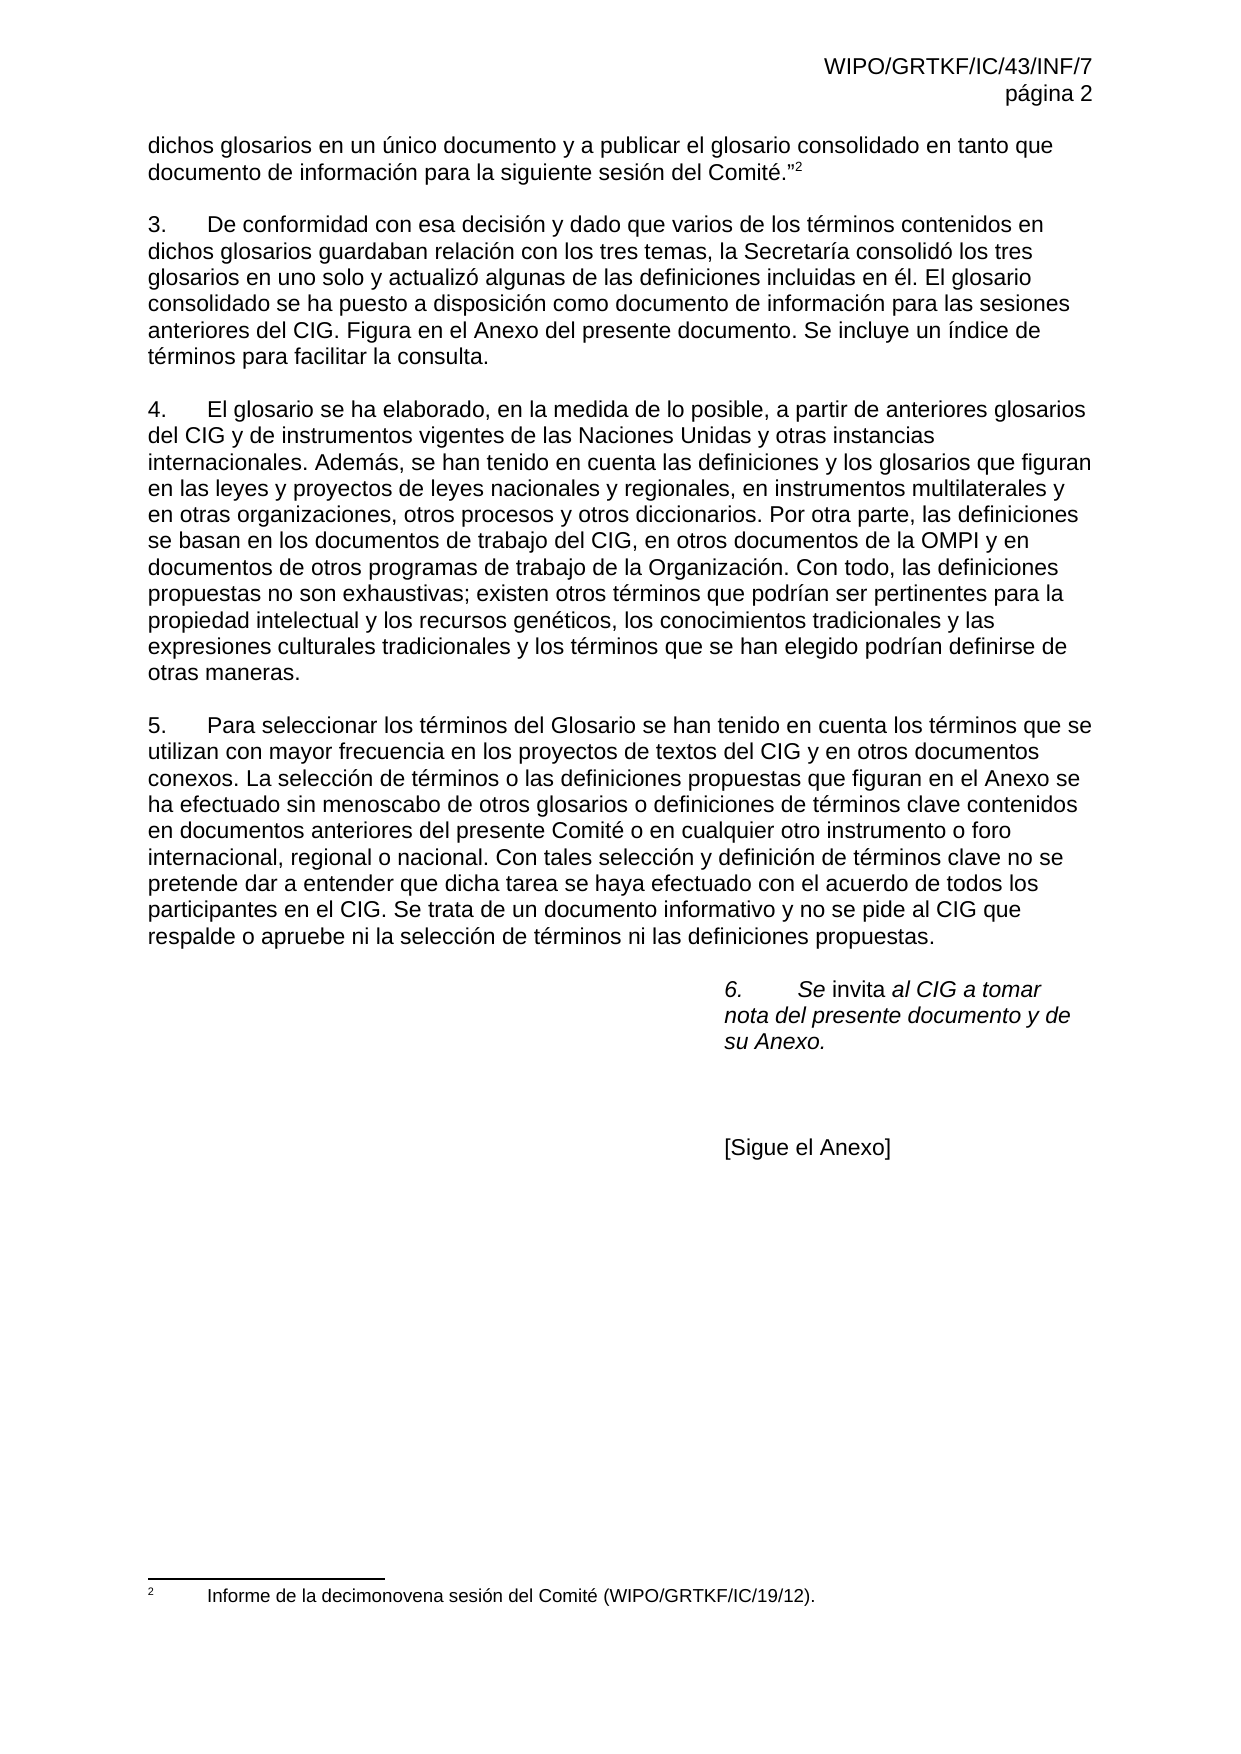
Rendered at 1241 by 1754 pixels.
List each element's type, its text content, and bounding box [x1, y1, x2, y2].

list El glosario se ha elaborado, en la medida de lo posible, a partir de anteriores glosarios del CIG y de instrumentos vigentes de las Naciones Unidas y otras instancias internacionales. Además, se han tenido en cuenta las definiciones y los glosarios que figuran en las leyes y proyectos de leyes nacionales y regionales, en instrumentos multilaterales y en otras organizaciones, otros procesos y otros diccionarios. Por otra parte, las definiciones se basan en los documentos de trabajo del CIG, en otros documentos de la OMPI y en documentos de otros programas de trabajo de la Organización. Con todo, las definiciones propuestas no son exhaustivas; existen otros términos que podrían ser pertinentes para la propiedad intelectual y los recursos genéticos, los conocimientos tradicionales y las expresiones culturales tradicionales y los términos que se han elegido podrían definirse de otras maneras. [148, 396, 1092, 686]
text [Sigue el Anexo] [724, 1134, 1092, 1160]
list Para seleccionar los términos del Glosario se han tenido en cuenta los términos que se utilizan con mayor frecuencia en los proyectos de textos del CIG y en otros documentos conexos. La selección de términos o las definiciones propuestas que figuran en el Anexo se ha efectuado sin menoscabo de otros glosarios o definiciones de términos clave contenidos en documentos anteriores del presente Comité o en cualquier otro instrumento o foro internacional, regional o nacional. Con tales selección y definición de términos clave no se pretende dar a entender que dicha tarea se haya efectuado con el acuerdo de todos los participantes en el CIG. Se trata de un documento informativo y no se pide al CIG que respalde o apruebe ni la selección de términos ni las definiciones propuestas. [148, 712, 1092, 949]
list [148, 132, 1092, 185]
list De conformidad con esa decisión y dado que varios de los términos contenidos en dichos glosarios guardaban relación con los tres temas, la Secretaría consolidó los tres glosarios en uno solo y actualizó algunas de las definiciones incluidas en él. El glosario consolidado se ha puesto a disposición como documento de información para las sesiones anteriores del CIG. Figura en el Anexo del presente documento. Se incluye un índice de términos para facilitar la consulta. [148, 211, 1092, 369]
list Se invita al CIG a tomar nota del presente documento y de su Anexo. [724, 976, 1092, 1054]
